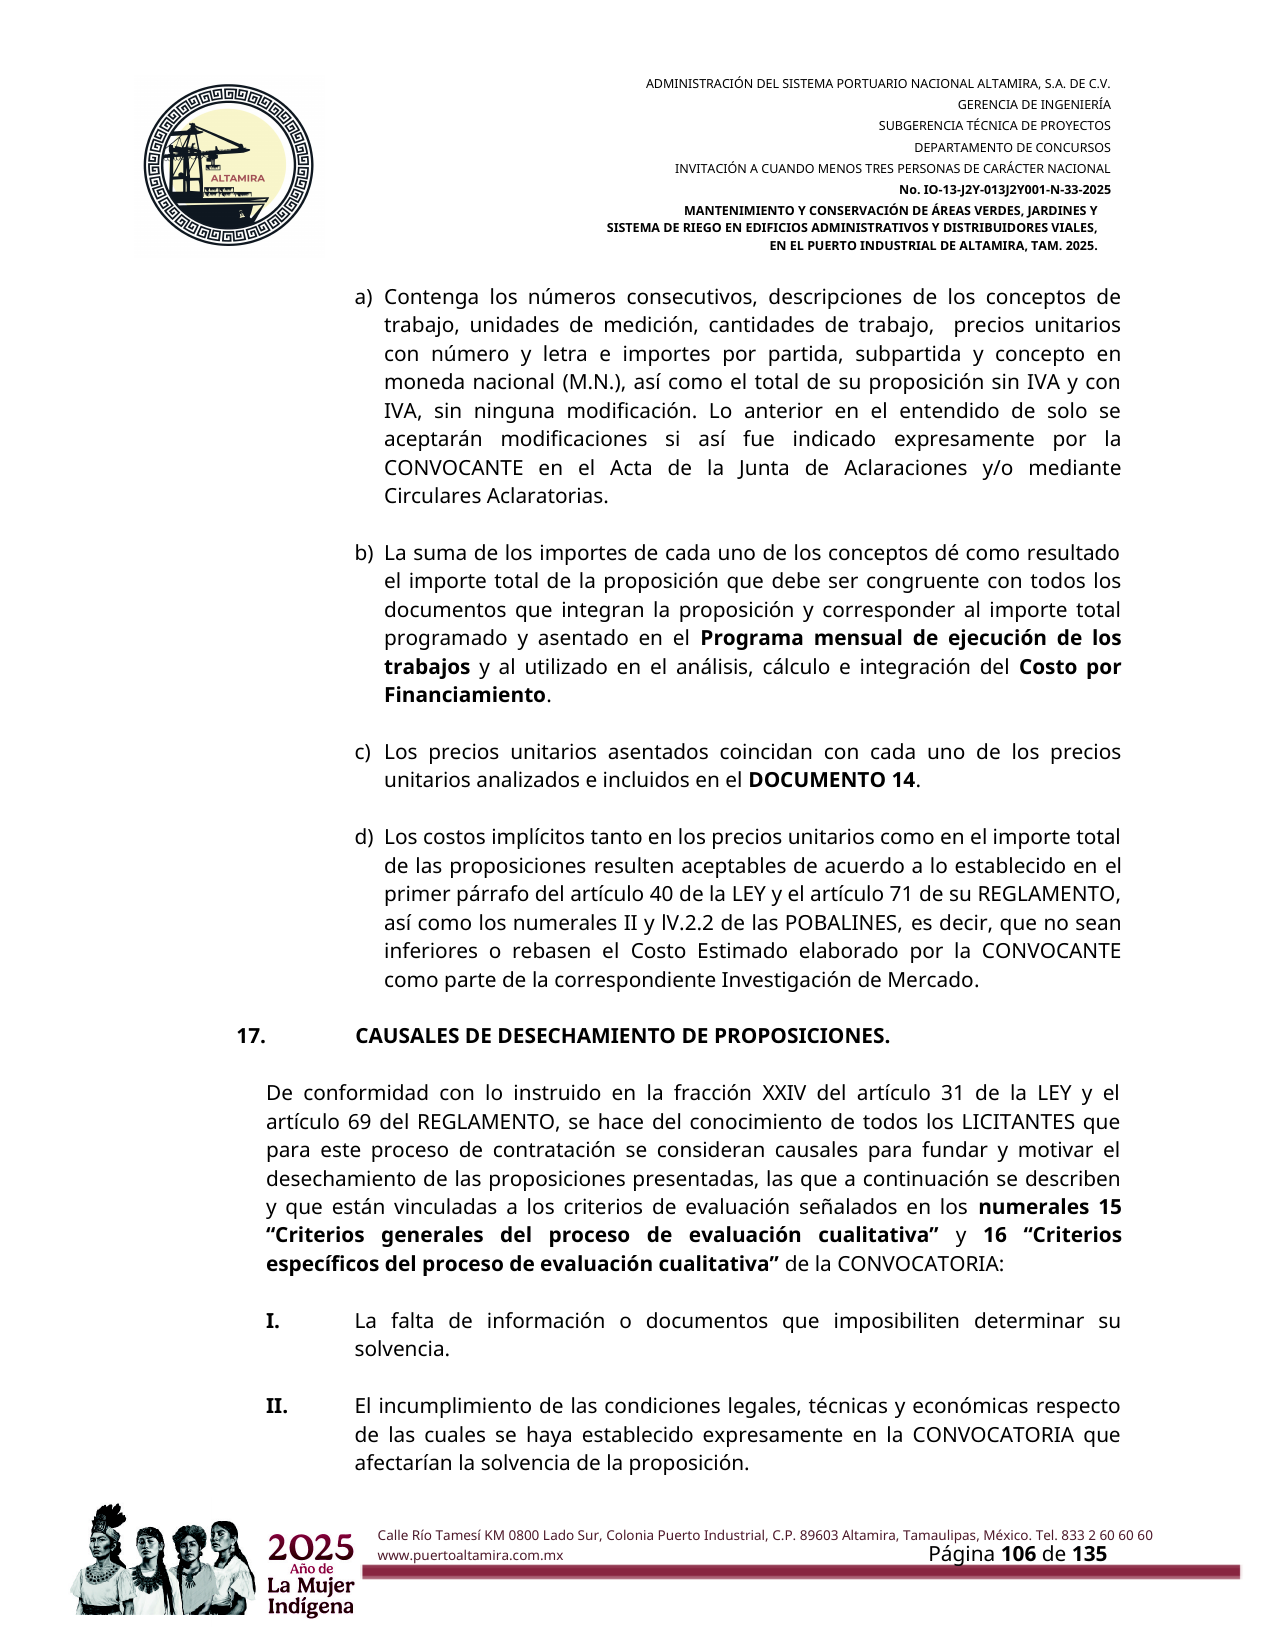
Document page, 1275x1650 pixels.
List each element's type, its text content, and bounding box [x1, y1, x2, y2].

list CAUSALES DE DESECHAMIENTO DE PROPOSICIONES. [236, 1022, 1122, 1050]
list Los costos implícitos tanto en los precios unitarios como en el importe total de las proposiciones resulten aceptables de acuerdo a lo establecido en el primer párrafo del artículo 40 de la LEY y el artículo 71 de su REGLAMENTO, así como los numerales II y lV.2.2 de las POBALINES, es decir, que no sean inferiores o rebasen el Costo Estimado elaborado por la CONVOCANTE como parte de la correspondiente Investigación de Mercado. [354, 822, 1122, 993]
list El incumplimiento de las condiciones legales, técnicas y económicas respecto de las cuales se haya establecido expresamente en la CONVOCATORIA que afectarían la solvencia de la proposición. [266, 1391, 1122, 1477]
list Los precios unitarios asentados coincidan con cada uno de los precios unitarios analizados e incluidos en el DOCUMENTO 14. [354, 737, 1122, 794]
list La falta de información o documentos que imposibiliten determinar su solvencia. [266, 1306, 1122, 1363]
picture [134, 75, 325, 258]
text De conformidad con lo instruido en la fracción XXIV del artículo 31 de la LEY y el artículo 69 del REGLAMENTO, se hace del conocimiento de todos los LICITANTES que para este proceso de contratación se consideran causales para fundar y motivar el desechamiento de las proposiciones presentadas, las que a continuación se describen y que están vinculadas a los criterios de evaluación señalados en los numerales 15 “Criterios generales del proceso de evaluación cualitativa” y 16 “Criterios específicos del proceso de evaluación cualitativa” de la CONVOCATORIA: [266, 1078, 1122, 1277]
list La suma de los importes de cada uno de los conceptos dé como resultado el importe total de la proposición que debe ser congruente con todos los documentos que integran la proposición y corresponder al importe total programado y asentado en el Programa mensual de ejecución de los trabajos y al utilizado en el análisis, cálculo e integración del Costo por Financiamiento. [354, 538, 1122, 709]
picture [0, 1497, 1244, 1627]
list Contenga los números consecutivos, descripciones de los conceptos de trabajo, unidades de medición, cantidades de trabajo, precios unitarios con número y letra e importes por partida, subpartida y concepto en moneda nacional (M.N.), así como el total de su proposición sin IVA y con IVA, sin ninguna modificación. Lo anterior en el entendido de solo se aceptarán modificaciones si así fue indicado expresamente por la CONVOCANTE en el Acta de la Junta de Aclaraciones y/o mediante Circulares Aclaratorias. [354, 282, 1122, 510]
